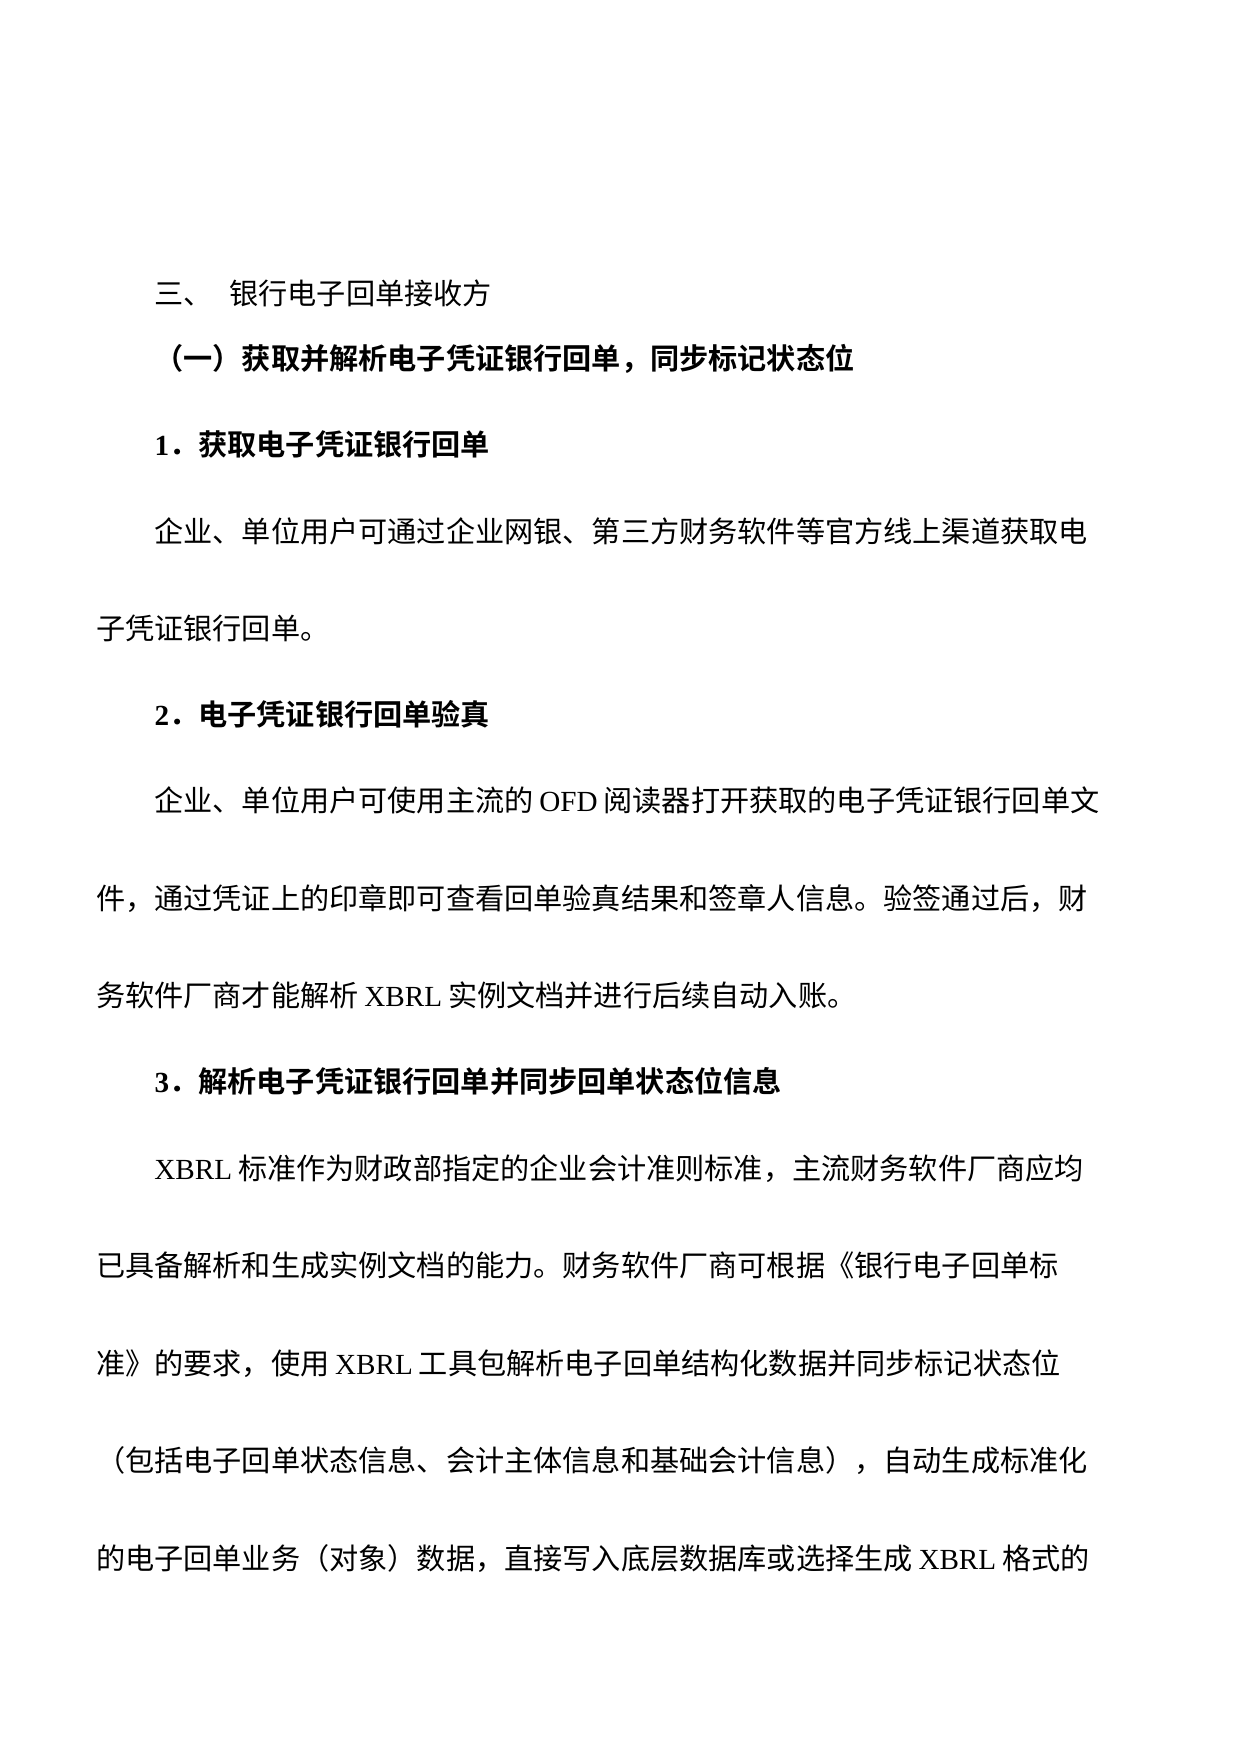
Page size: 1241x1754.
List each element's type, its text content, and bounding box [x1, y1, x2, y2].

text （一）获取并解析电子凭证银行回单，同步标记状态位 [96, 324, 1104, 389]
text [96, 1134, 1104, 1589]
text 企业、单位用户可通过企业网银、第三方财务软件等官方线上渠道获取电子凭证银行回单。 [96, 497, 1104, 659]
list 银行电子回单接收方 [154, 259, 1104, 324]
text 2．电子凭证银行回单验真 [96, 680, 1104, 745]
text 企业、单位用户可使用主流的OFD阅读器打开获取的电子凭证银行回单文件，通过凭证上的印章即可查看回单验真结果和签章人信息。验签通过后，财务软件厂商才能解析XBRL实例文档并进行后续自动入账。 [96, 767, 1104, 1027]
text 1．获取电子凭证银行回单 [96, 411, 1104, 476]
text 3．解析电子凭证银行回单并同步回单状态位信息 [96, 1048, 1104, 1113]
